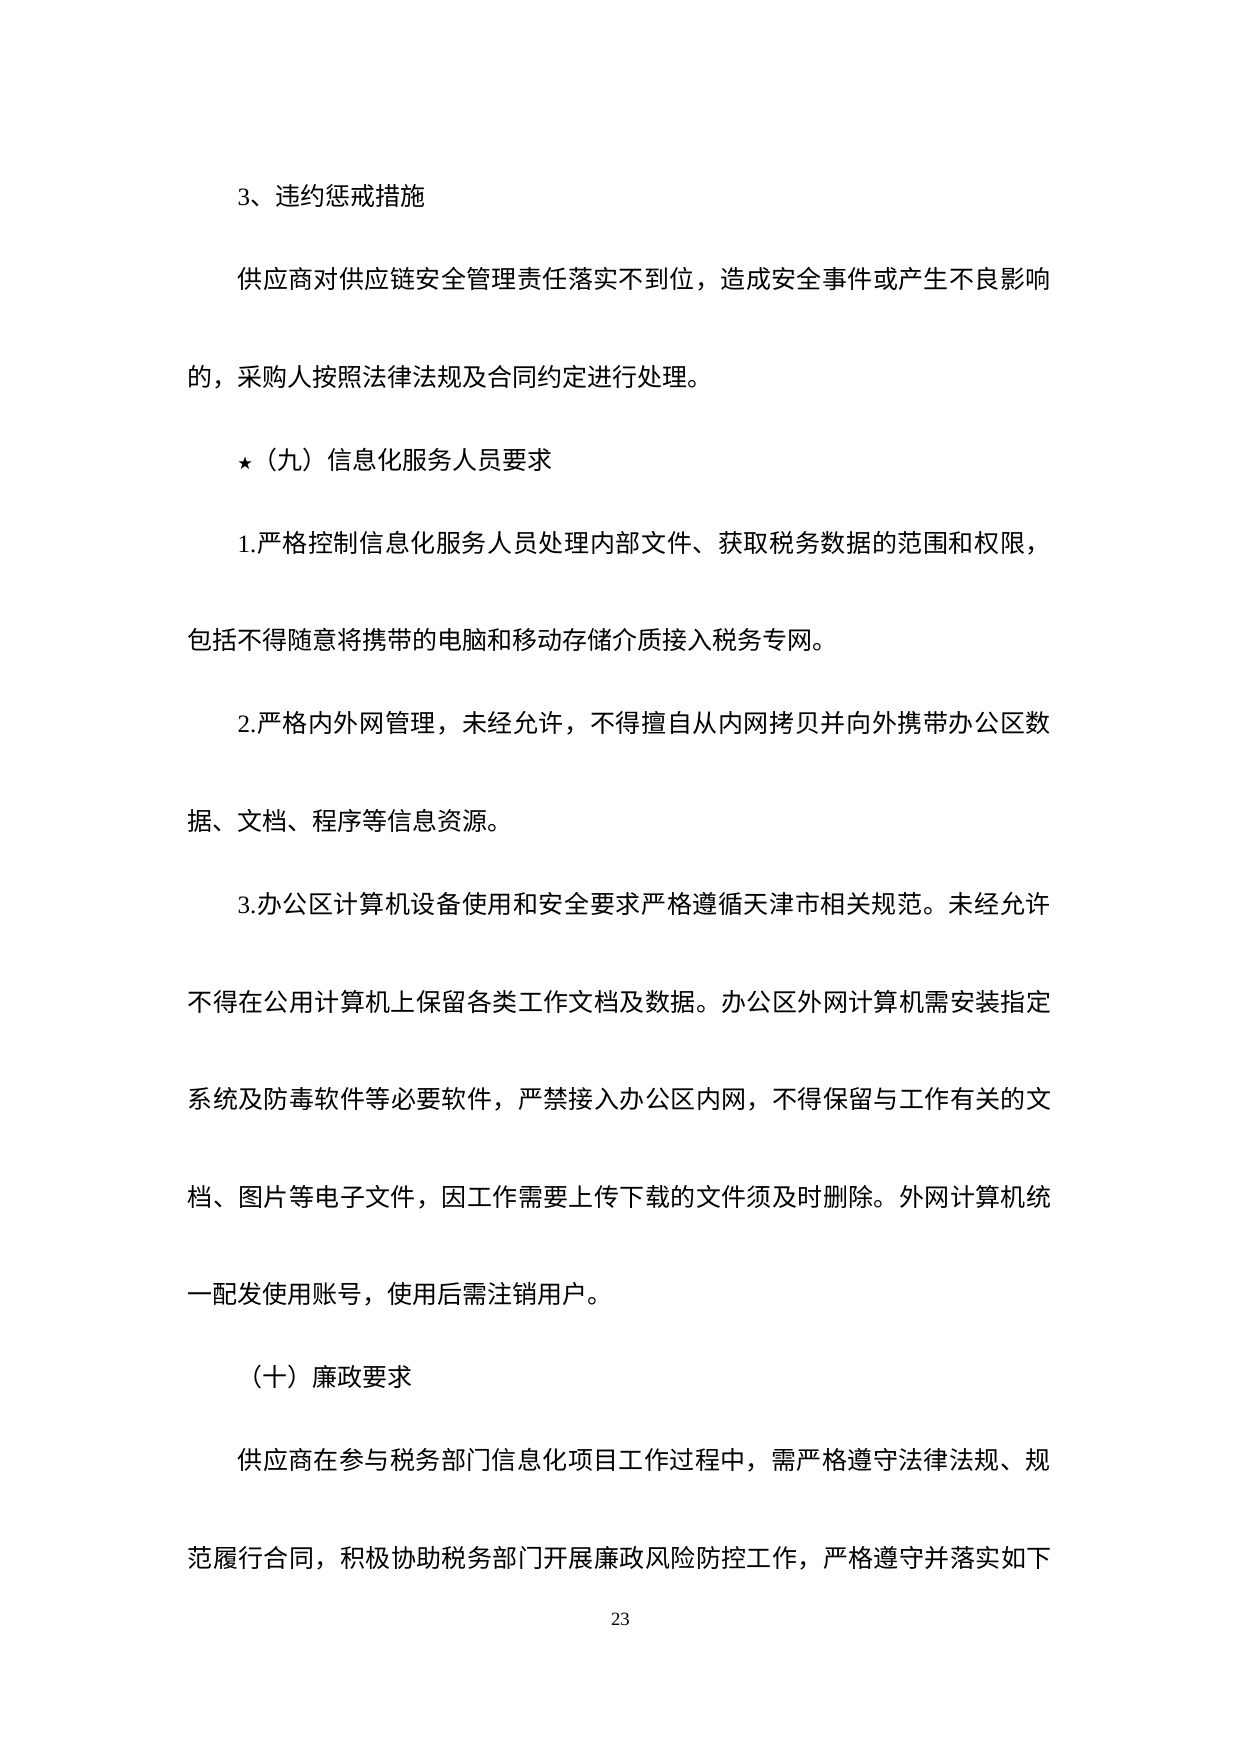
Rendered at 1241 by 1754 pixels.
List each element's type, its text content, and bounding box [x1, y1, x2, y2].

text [187, 1426, 1053, 1589]
text 2.严格内外网管理，未经允许，不得擅自从内网拷贝并向外携带办公区数据、文档、程序等信息资源。 [187, 689, 1053, 852]
text 供应商对供应链安全管理责任落实不到位，造成安全事件或产生不良影响的，采购人按照法律法规及合同约定进行处理。 [187, 245, 1053, 408]
text （十）廉政要求 [187, 1343, 1053, 1408]
text 3、违约惩戒措施 [187, 162, 1053, 227]
text 3.办公区计算机设备使用和安全要求严格遵循天津市相关规范。未经允许不得在公用计算机上保留各类工作文档及数据。办公区外网计算机需安装指定系统及防毒软件等必要软件，严禁接入办公区内网，不得保留与工作有关的文档、图片等电子文件，因工作需要上传下载的文件须及时删除。外网计算机统一配发使用账号，使用后需注销用户。 [187, 870, 1053, 1325]
text ★（九）信息化服务人员要求 [187, 426, 1053, 491]
text 1.严格控制信息化服务人员处理内部文件、获取税务数据的范围和权限，包括不得随意将携带的电脑和移动存储介质接入税务专网。 [187, 509, 1053, 671]
